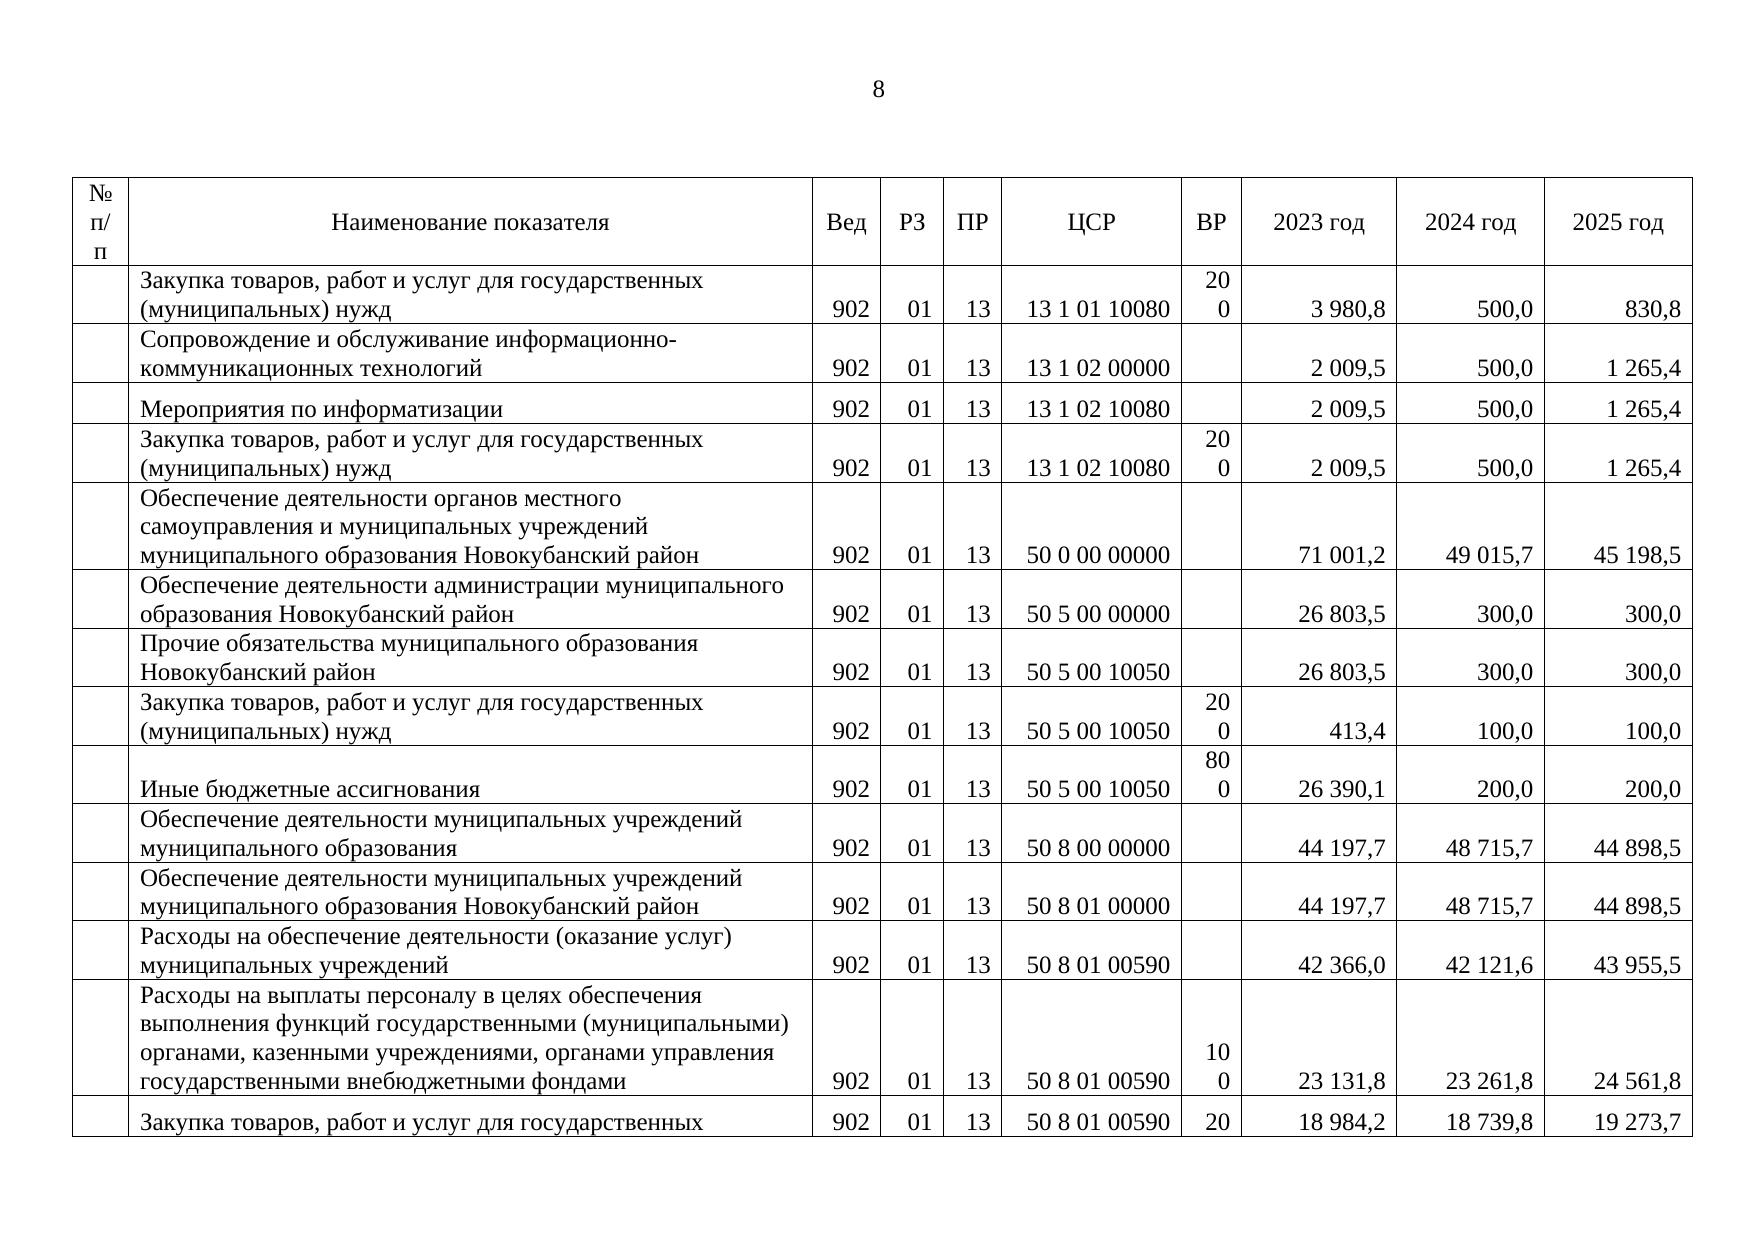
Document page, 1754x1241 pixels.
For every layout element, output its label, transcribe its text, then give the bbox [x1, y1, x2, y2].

table_cell [73, 921, 128, 979]
table_cell Расходы на выплаты персоналу в целях обеспечения выполнения функций государственными (муниципальными) органами, казенными учреждениями, органами управления государственными внебюджетными фондами [129, 980, 812, 1095]
table_cell 300,0 [1545, 629, 1692, 686]
table_header ВР [1182, 178, 1241, 264]
table_cell 13 1 02 10080 [1002, 424, 1181, 482]
table_cell 13 1 01 10080 [1002, 266, 1181, 323]
table_cell 49 015,7 [1397, 483, 1544, 569]
table_cell 13 [944, 483, 1001, 569]
table_cell 42 366,0 [1242, 921, 1396, 979]
table_cell 01 [881, 804, 943, 862]
table_cell [1182, 863, 1241, 920]
table_cell 2 009,5 [1242, 324, 1396, 382]
table_cell 902 [813, 980, 880, 1095]
table_cell Иные бюджетные ассигнования [129, 746, 812, 803]
table_cell [1182, 570, 1241, 627]
table_cell 24 561,8 [1545, 980, 1692, 1095]
table_cell 902 [813, 863, 880, 920]
table_cell 500,0 [1397, 324, 1544, 382]
table_cell 13 [944, 570, 1001, 627]
table_header Вед [813, 178, 880, 264]
table_cell [73, 804, 128, 862]
table_cell 200 [1182, 1096, 1241, 1136]
table_cell 413,4 [1242, 687, 1396, 744]
table_cell 13 [944, 324, 1001, 382]
table_cell 01 [881, 629, 943, 686]
table_cell 100,0 [1397, 687, 1544, 744]
table_cell 23 261,8 [1397, 980, 1544, 1095]
table_cell 13 1 02 10080 [1002, 383, 1181, 423]
table_cell [73, 746, 128, 803]
table_cell 1 265,4 [1545, 424, 1692, 482]
table_cell 19 273,7 [1545, 1096, 1692, 1136]
table_cell 200 [1182, 424, 1241, 482]
table_cell Закупка товаров, работ и услуг для государственных (муниципальных) нужд [129, 266, 812, 323]
table_cell 902 [813, 804, 880, 862]
table_cell 50 0 00 00000 [1002, 483, 1181, 569]
table_cell [73, 570, 128, 627]
table_cell 01 [881, 324, 943, 382]
table_cell 50 8 01 00000 [1002, 863, 1181, 920]
table_cell Сопровождение и обслуживание информационно-коммуникационных технологий [129, 324, 812, 382]
table_cell 902 [813, 266, 880, 323]
table_cell 3 980,8 [1242, 266, 1396, 323]
table_cell 50 8 01 00590 [1002, 1096, 1181, 1136]
table_cell 50 5 00 10050 [1002, 687, 1181, 744]
table_cell 902 [813, 570, 880, 627]
table_cell 44 898,5 [1545, 804, 1692, 862]
table_cell 500,0 [1397, 266, 1544, 323]
table_cell Обеспечение деятельности муниципальных учреждений муниципального образования Новокубанский район [129, 863, 812, 920]
table_cell 2 009,5 [1242, 383, 1396, 423]
table_cell 200,0 [1397, 746, 1544, 803]
table_cell 01 [881, 570, 943, 627]
table_cell 1 265,4 [1545, 383, 1692, 423]
table_cell 902 [813, 1096, 880, 1136]
table_header ПР [944, 178, 1001, 264]
table_cell [73, 483, 128, 569]
table_cell 01 [881, 921, 943, 979]
table_cell [1182, 324, 1241, 382]
table_header 2023 год [1242, 178, 1396, 264]
table_cell 100 [1182, 980, 1241, 1095]
table_cell [73, 980, 128, 1095]
table_cell 48 715,7 [1397, 804, 1544, 862]
table_cell 50 8 01 00590 [1002, 980, 1181, 1095]
table_cell 01 [881, 746, 943, 803]
table_cell 13 1 02 00000 [1002, 324, 1181, 382]
table_cell 1 265,4 [1545, 324, 1692, 382]
table_cell Расходы на обеспечение деятельности (оказание услуг) муниципальных учреждений [129, 921, 812, 979]
table_cell [73, 324, 128, 382]
table_cell 2 009,5 [1242, 424, 1396, 482]
table_cell 45 198,5 [1545, 483, 1692, 569]
table_cell 01 [881, 266, 943, 323]
table_cell [1182, 629, 1241, 686]
table_header РЗ [881, 178, 943, 264]
table_cell 800 [1182, 746, 1241, 803]
table_cell 902 [813, 921, 880, 979]
table_cell Обеспечение деятельности органов местного самоуправления и муниципальных учреждений муниципального образования Новокубанский район [129, 483, 812, 569]
table_cell 43 955,5 [1545, 921, 1692, 979]
table_cell 18 984,2 [1242, 1096, 1396, 1136]
table_cell 902 [813, 424, 880, 482]
table_cell 830,8 [1545, 266, 1692, 323]
table_cell 13 [944, 921, 1001, 979]
table_header Наименование показателя [129, 178, 812, 264]
table_cell 01 [881, 980, 943, 1095]
table_cell 13 [944, 629, 1001, 686]
table_cell 902 [813, 746, 880, 803]
table_cell 13 [944, 424, 1001, 482]
table_cell 200 [1182, 266, 1241, 323]
table_cell [73, 629, 128, 686]
table_cell [73, 266, 128, 323]
table_cell 01 [881, 383, 943, 423]
table_cell 13 [944, 383, 1001, 423]
table_cell Прочие обязательства муниципального образования Новокубанский район [129, 629, 812, 686]
table_cell 200 [1182, 687, 1241, 744]
table_cell 13 [944, 804, 1001, 862]
table_cell Мероприятия по информатизации [129, 383, 812, 423]
table_cell 200,0 [1545, 746, 1692, 803]
table_cell [73, 424, 128, 482]
table_cell 42 121,6 [1397, 921, 1544, 979]
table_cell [129, 1096, 812, 1136]
table_cell 71 001,2 [1242, 483, 1396, 569]
table_cell 13 [944, 746, 1001, 803]
table_cell 902 [813, 629, 880, 686]
table_cell 26 803,5 [1242, 570, 1396, 627]
table_cell [1182, 921, 1241, 979]
table_cell [1182, 804, 1241, 862]
table_cell 50 8 01 00590 [1002, 921, 1181, 979]
table_header 2025 год [1545, 178, 1692, 264]
table_cell Закупка товаров, работ и услуг для государственных (муниципальных) нужд [129, 424, 812, 482]
table_cell [73, 383, 128, 423]
table_cell 13 [944, 687, 1001, 744]
table_cell Обеспечение деятельности администрации муниципального образования Новокубанский район [129, 570, 812, 627]
table_cell 500,0 [1397, 424, 1544, 482]
table_cell 50 5 00 10050 [1002, 746, 1181, 803]
table_cell [1182, 483, 1241, 569]
table_cell 44 197,7 [1242, 804, 1396, 862]
table_cell Закупка товаров, работ и услуг для государственных (муниципальных) нужд [129, 687, 812, 744]
table_header 2024 год [1397, 178, 1544, 264]
table_cell 50 5 00 10050 [1002, 629, 1181, 686]
table_cell 50 8 00 00000 [1002, 804, 1181, 862]
table_cell 100,0 [1545, 687, 1692, 744]
table_header ЦСР [1002, 178, 1181, 264]
table_cell 902 [813, 383, 880, 423]
table_cell 13 [944, 980, 1001, 1095]
table_cell 44 898,5 [1545, 863, 1692, 920]
table_cell 902 [813, 687, 880, 744]
table_cell 01 [881, 424, 943, 482]
table_cell 01 [881, 483, 943, 569]
table_header № п/п [73, 178, 128, 264]
table_cell 300,0 [1397, 629, 1544, 686]
table_cell [73, 863, 128, 920]
table_cell 902 [813, 324, 880, 382]
table_cell 50 5 00 00000 [1002, 570, 1181, 627]
table_cell 26 803,5 [1242, 629, 1396, 686]
table_cell 902 [813, 483, 880, 569]
table_cell [73, 1096, 128, 1136]
table_cell 500,0 [1397, 383, 1544, 423]
table_cell Обеспечение деятельности муниципальных учреждений муниципального образования [129, 804, 812, 862]
table_cell 13 [944, 266, 1001, 323]
table_cell [1182, 383, 1241, 423]
table_cell 13 [944, 1096, 1001, 1136]
table_cell [73, 687, 128, 744]
table_cell 01 [881, 863, 943, 920]
table_cell 44 197,7 [1242, 863, 1396, 920]
table_cell 13 [944, 863, 1001, 920]
table_cell 300,0 [1545, 570, 1692, 627]
table_cell 48 715,7 [1397, 863, 1544, 920]
table_cell 26 390,1 [1242, 746, 1396, 803]
table_cell 18 739,8 [1397, 1096, 1544, 1136]
table_cell 01 [881, 687, 943, 744]
table_cell 300,0 [1397, 570, 1544, 627]
table_cell 01 [881, 1096, 943, 1136]
table_cell 23 131,8 [1242, 980, 1396, 1095]
